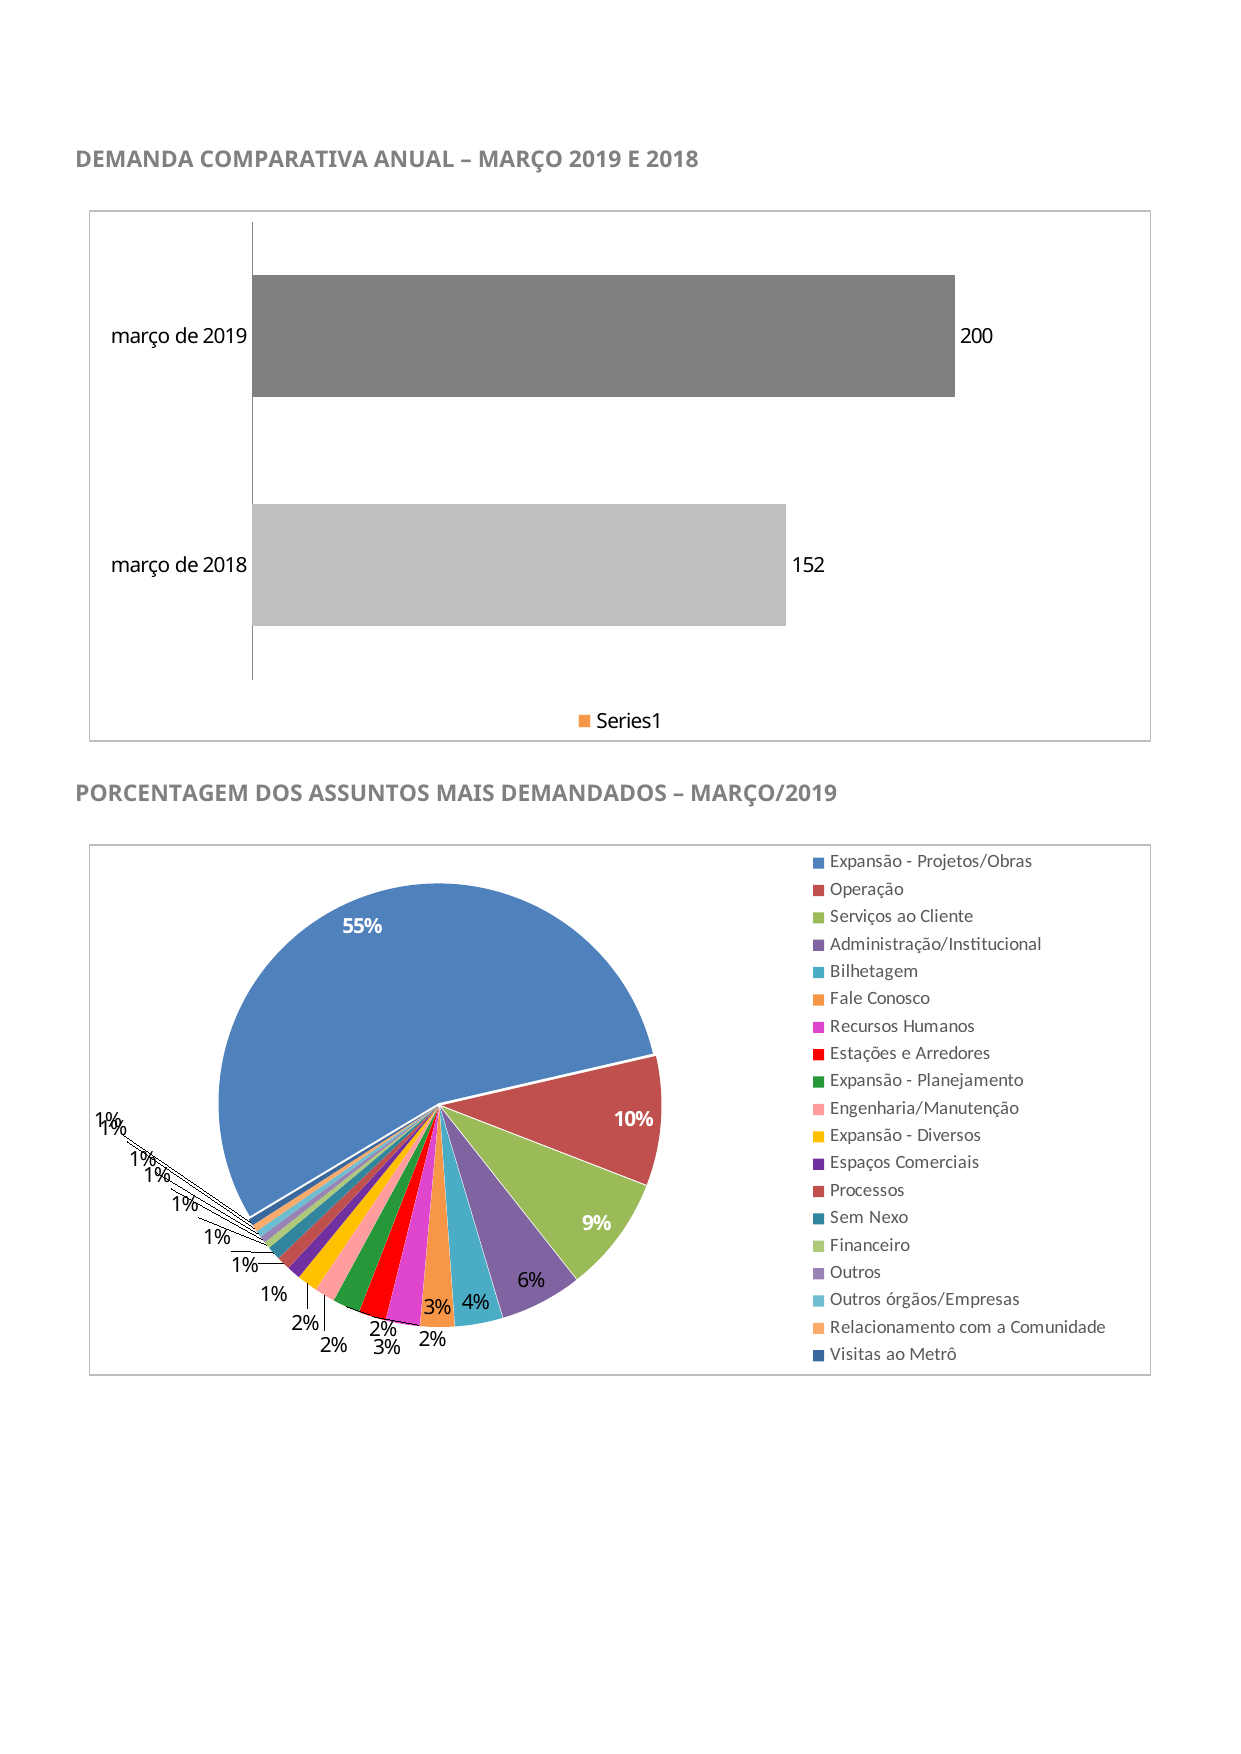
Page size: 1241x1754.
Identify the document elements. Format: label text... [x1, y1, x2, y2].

text DEMANDA COMPARATIVA ANUAL – MARÇO 2019 E 2018 [75, 143, 1165, 174]
text PORCENTAGEM DOS ASSUNTOS MAIS DEMANDADOS – MARÇO/2019 [75, 777, 1165, 808]
